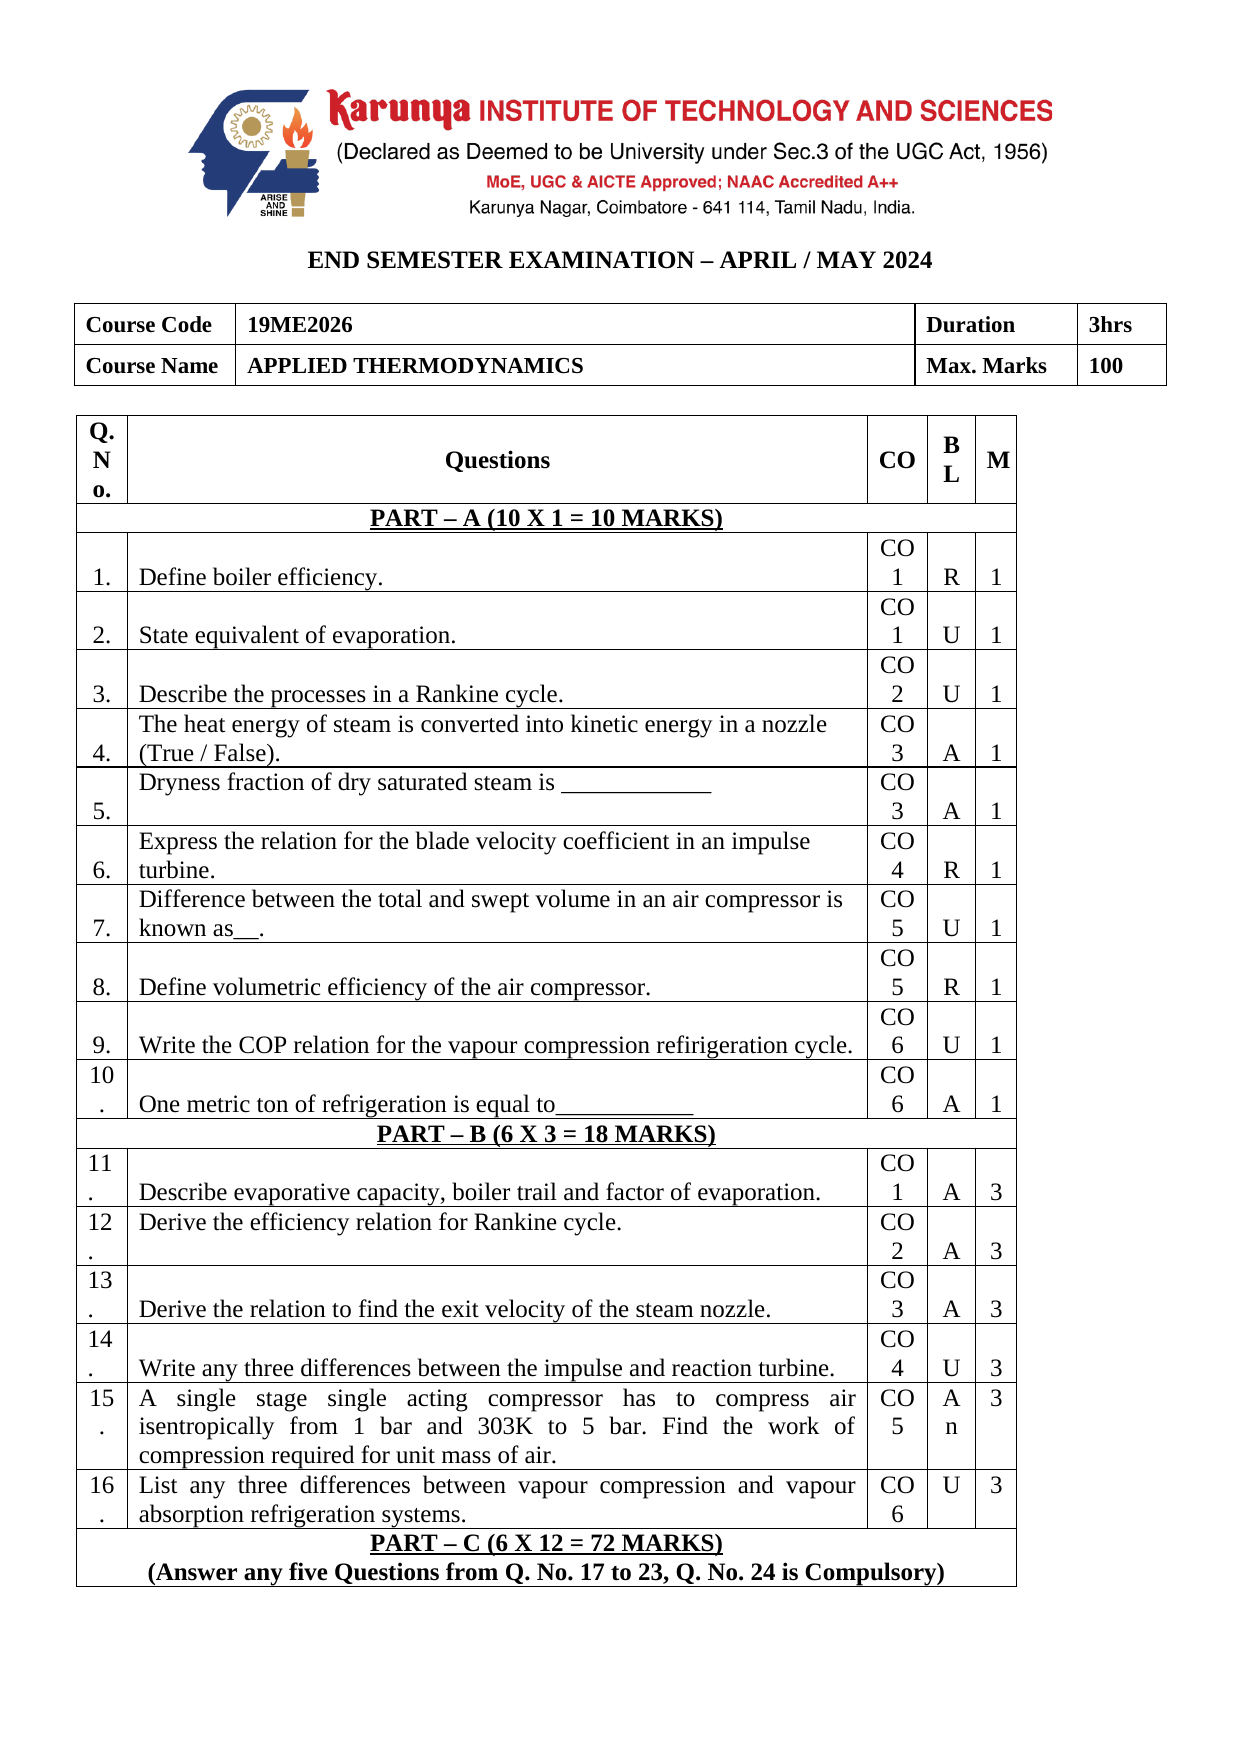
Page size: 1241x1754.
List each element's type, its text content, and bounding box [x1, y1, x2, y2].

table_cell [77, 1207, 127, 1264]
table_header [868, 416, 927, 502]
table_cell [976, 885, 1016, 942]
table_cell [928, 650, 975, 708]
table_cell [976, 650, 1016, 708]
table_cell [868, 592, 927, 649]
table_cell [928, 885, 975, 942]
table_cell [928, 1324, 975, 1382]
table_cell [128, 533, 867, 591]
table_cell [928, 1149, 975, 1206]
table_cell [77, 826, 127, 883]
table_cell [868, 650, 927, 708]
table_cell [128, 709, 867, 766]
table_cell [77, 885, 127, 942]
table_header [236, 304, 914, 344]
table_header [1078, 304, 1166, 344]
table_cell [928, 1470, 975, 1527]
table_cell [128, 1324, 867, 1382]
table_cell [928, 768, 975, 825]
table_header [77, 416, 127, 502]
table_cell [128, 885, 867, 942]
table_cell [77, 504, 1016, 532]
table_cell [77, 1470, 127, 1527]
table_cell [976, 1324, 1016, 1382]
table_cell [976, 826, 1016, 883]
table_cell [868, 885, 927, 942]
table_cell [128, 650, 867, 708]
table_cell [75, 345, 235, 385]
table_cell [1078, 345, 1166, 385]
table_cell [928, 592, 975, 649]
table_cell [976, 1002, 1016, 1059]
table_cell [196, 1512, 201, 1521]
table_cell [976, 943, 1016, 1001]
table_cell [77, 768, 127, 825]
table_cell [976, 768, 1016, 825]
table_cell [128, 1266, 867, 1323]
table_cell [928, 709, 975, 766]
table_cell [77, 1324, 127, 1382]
text END SEMESTER EXAMINATION – APRIL / MAY 2024 [150, 245, 1090, 274]
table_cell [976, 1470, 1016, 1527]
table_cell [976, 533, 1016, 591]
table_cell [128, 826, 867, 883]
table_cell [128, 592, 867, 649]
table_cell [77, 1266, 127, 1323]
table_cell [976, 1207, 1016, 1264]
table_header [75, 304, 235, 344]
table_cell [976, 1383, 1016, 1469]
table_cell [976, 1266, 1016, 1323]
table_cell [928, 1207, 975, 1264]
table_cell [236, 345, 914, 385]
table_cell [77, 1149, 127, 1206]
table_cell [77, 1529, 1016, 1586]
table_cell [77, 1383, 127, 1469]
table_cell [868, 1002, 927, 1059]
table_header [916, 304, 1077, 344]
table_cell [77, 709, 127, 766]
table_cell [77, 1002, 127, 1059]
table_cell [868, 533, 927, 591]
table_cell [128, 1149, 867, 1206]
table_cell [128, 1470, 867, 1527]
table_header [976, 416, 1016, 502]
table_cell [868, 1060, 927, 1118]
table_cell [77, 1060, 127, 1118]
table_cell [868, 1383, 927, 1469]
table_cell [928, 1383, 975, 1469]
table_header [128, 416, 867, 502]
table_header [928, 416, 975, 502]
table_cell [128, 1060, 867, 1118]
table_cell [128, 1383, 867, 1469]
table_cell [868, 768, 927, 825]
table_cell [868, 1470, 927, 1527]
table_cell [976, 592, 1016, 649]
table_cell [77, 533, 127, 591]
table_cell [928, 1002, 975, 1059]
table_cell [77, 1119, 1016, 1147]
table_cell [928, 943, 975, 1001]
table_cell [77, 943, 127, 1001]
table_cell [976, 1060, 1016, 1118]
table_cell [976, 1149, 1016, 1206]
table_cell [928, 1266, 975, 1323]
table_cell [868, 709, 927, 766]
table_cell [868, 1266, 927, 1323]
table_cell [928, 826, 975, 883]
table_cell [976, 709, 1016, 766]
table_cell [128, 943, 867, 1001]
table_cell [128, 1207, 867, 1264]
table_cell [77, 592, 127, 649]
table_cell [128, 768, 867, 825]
picture [188, 89, 1053, 217]
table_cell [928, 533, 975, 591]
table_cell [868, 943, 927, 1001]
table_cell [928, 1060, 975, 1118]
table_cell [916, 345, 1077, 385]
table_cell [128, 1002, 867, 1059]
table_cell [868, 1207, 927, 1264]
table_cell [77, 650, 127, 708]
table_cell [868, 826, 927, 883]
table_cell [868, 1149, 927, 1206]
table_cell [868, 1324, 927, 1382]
